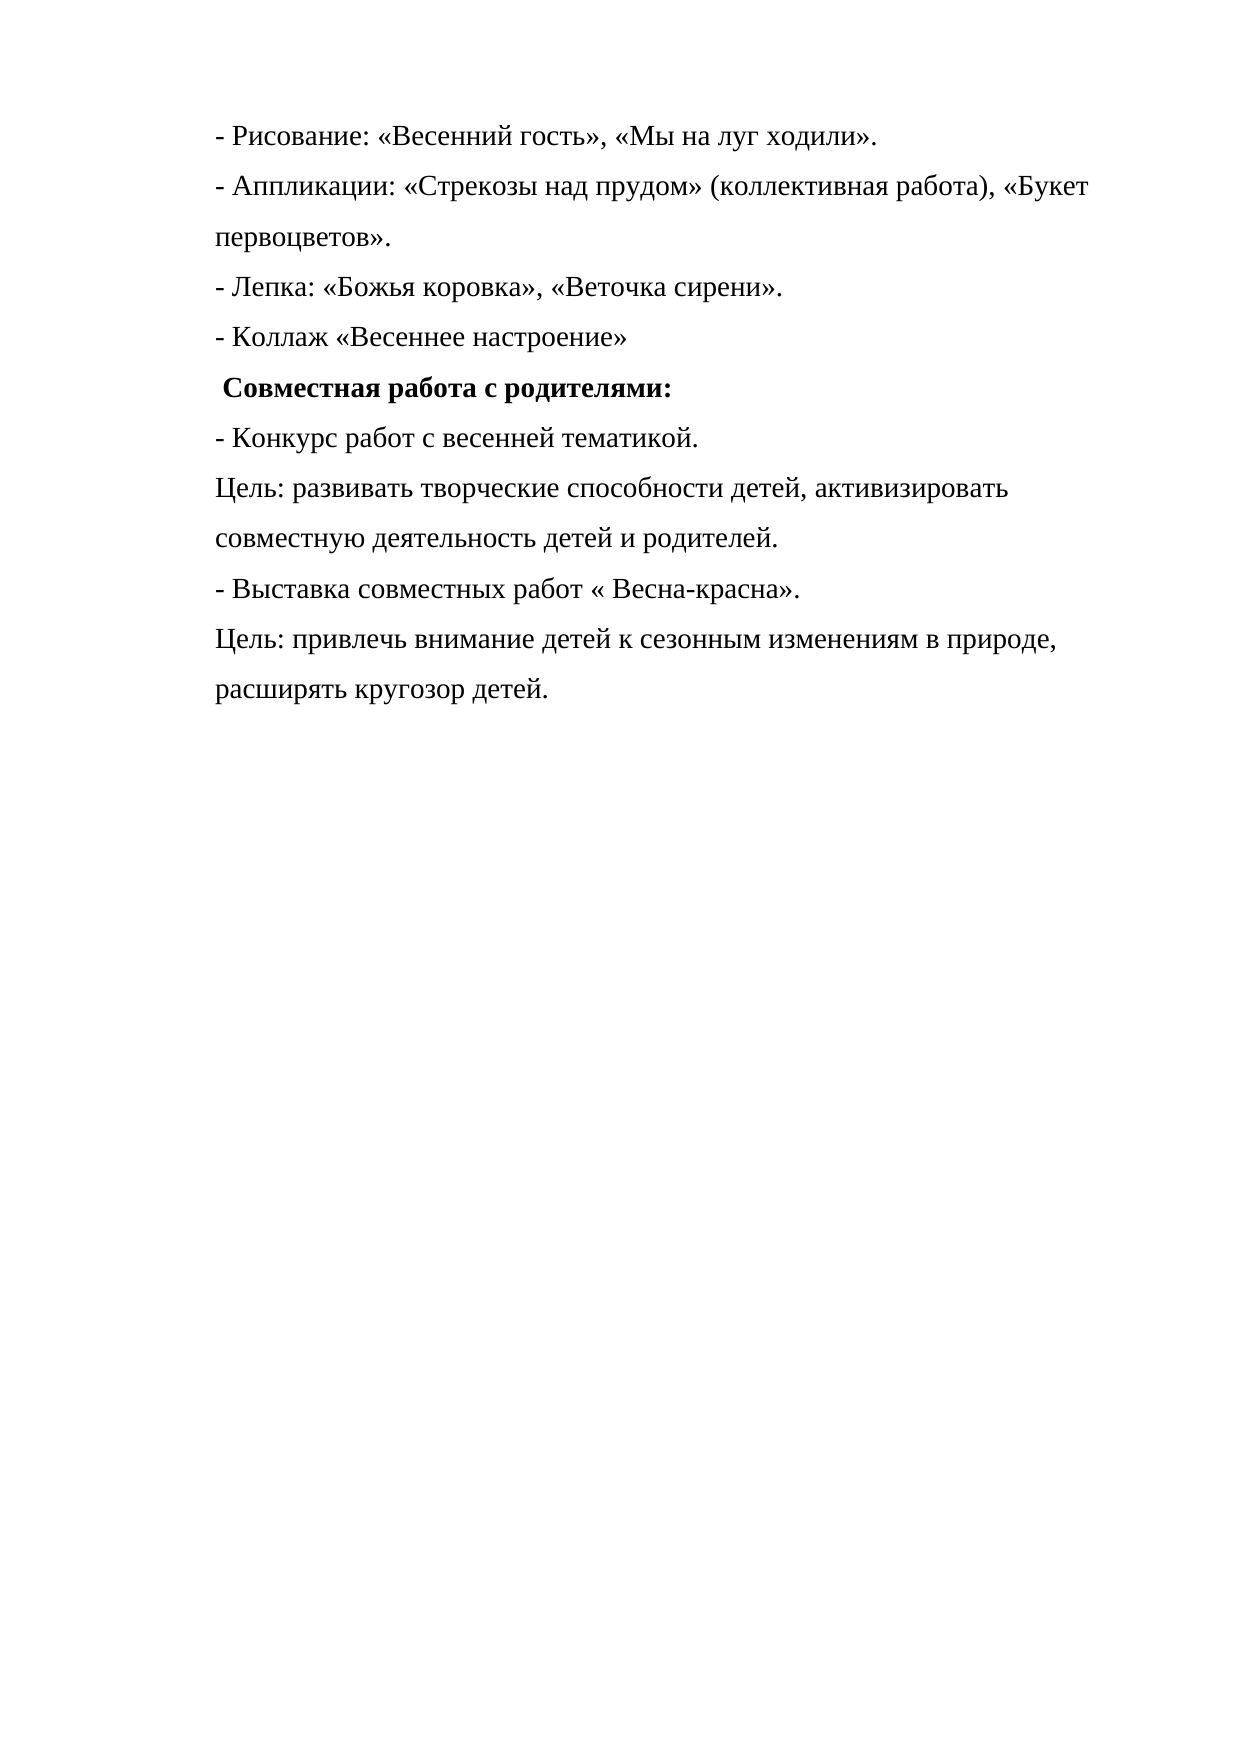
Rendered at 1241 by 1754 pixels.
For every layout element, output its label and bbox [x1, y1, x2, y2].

text [215, 118, 1152, 705]
